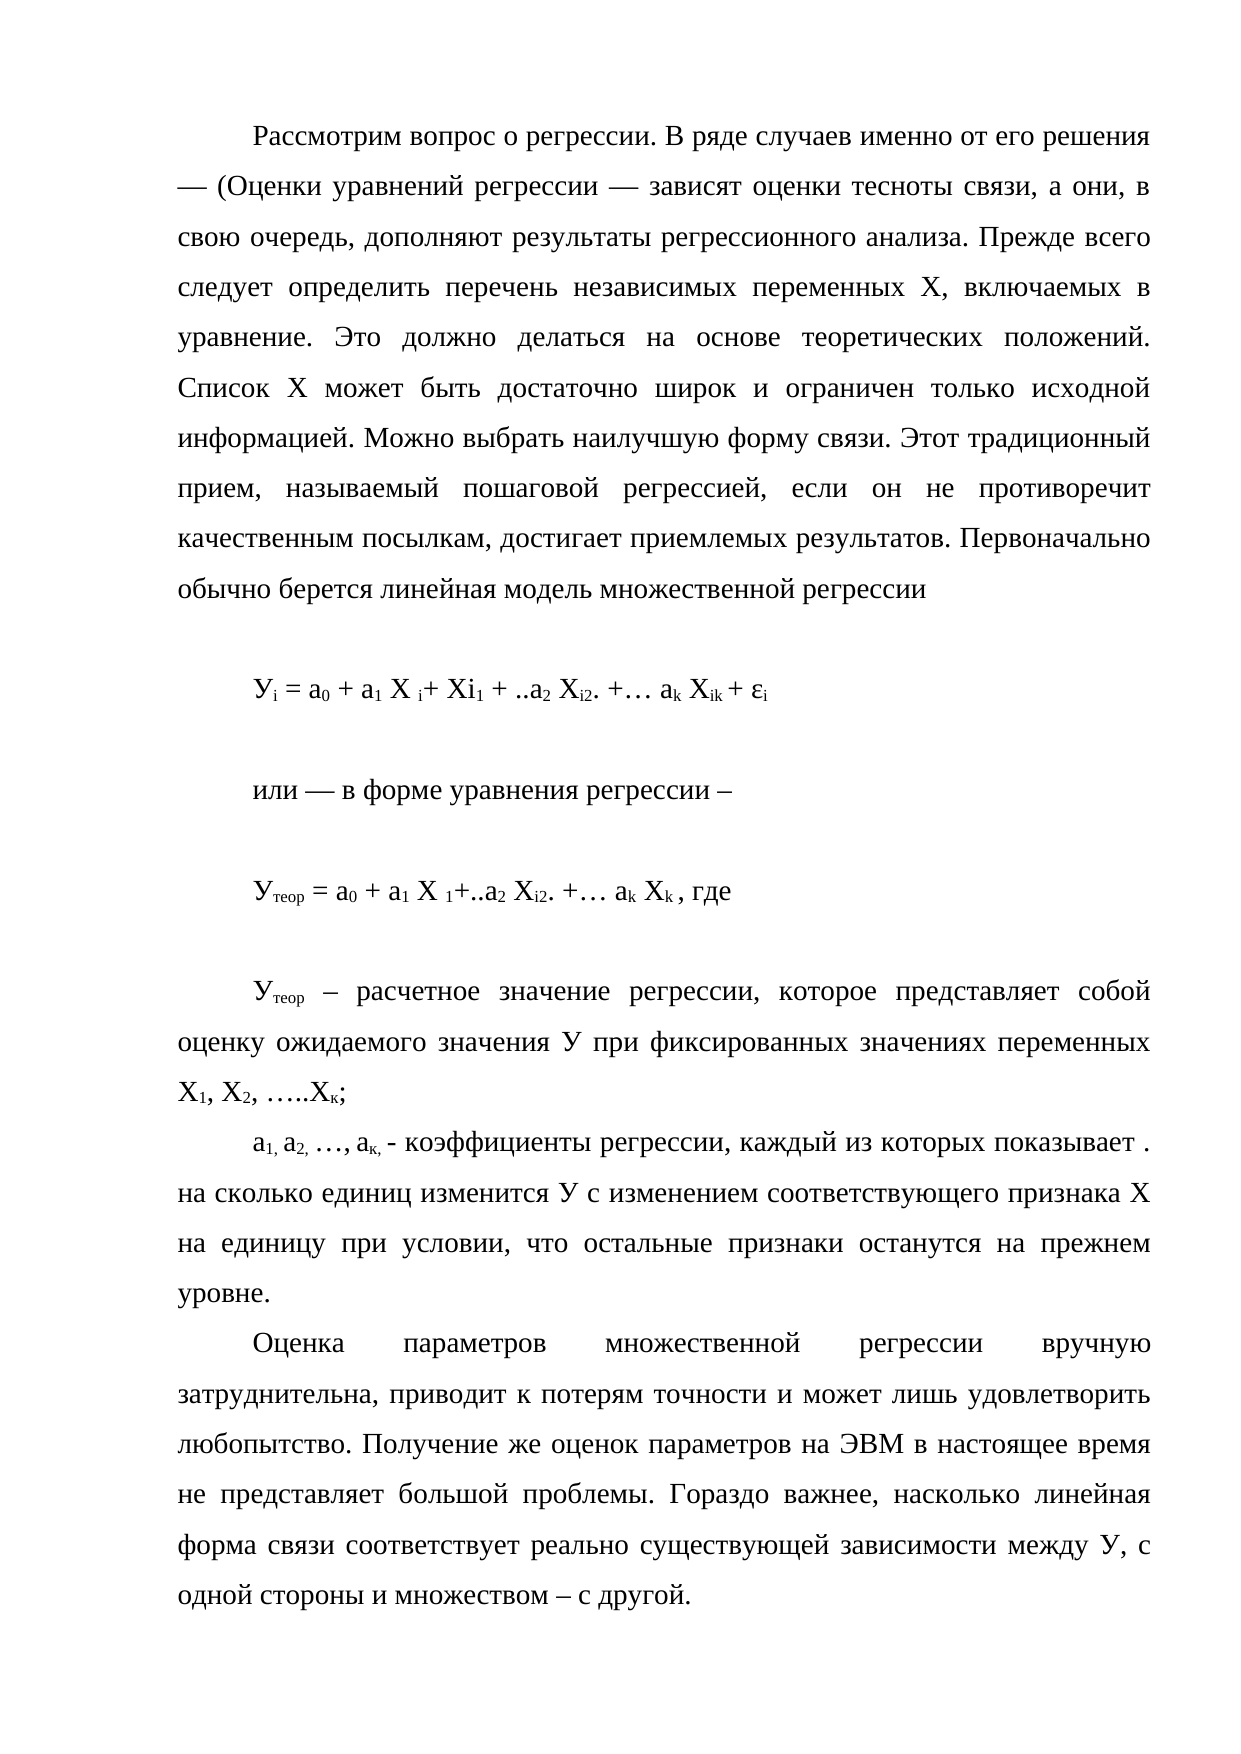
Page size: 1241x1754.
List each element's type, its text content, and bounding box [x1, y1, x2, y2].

text Уi = а0 + а1 Х i+ Хi1 + ..a2 Xi2. +… аk Хik + εi [177, 672, 1152, 705]
text Утеор – расчетное значение регрессии, которое представляет собой оценку ожидаемого значения У при фиксированных значениях переменных Х1, Х2, …..Хк; [177, 973, 1152, 1108]
text Рассмотрим вопрос о регрессии. В ряде случаев именно от его решения — (Оценки уравнений регрессии — зависят оценки тесноты связи, а они, в свою очередь, дополняют результаты регрессионного анализа. Прежде всего следует определить перечень независимых переменных X, включаемых в уравнение. Это должно делаться на основе теоретических положений. Список Х может быть достаточно широк и ограничен только исходной информацией. Можно выбрать наилучшую форму связи. Этот традиционный прием, называемый пошаговой регрессией, если он не противоречит качественным посылкам, достигает приемлемых результатов. Первоначально обычно берется линейная модель множественной регрессии [177, 118, 1152, 604]
text Утеор = а0 + а1 Х 1+..a2 Xi2. +… аk Хk , где [177, 873, 1152, 906]
text или — в форме уравнения регрессии – [177, 772, 1152, 806]
text а1, а2, …, ак, - коэффициенты регрессии, каждый из которых показывает . на сколько единиц изменится У с изменением соответствующего признака Х на единицу при условии, что остальные признаки останутся на прежнем уровне. [177, 1124, 1152, 1309]
text Оценка параметров множественной регрессии вручную затруднительна, приводит к потерям точности и может лишь удовлетворить любопытство. Получение же оценок параметров на ЭВМ в настоящее время не представляет большой проблемы. Гораздо важнее, насколько линейная форма связи соответствует реально существующей зависимости между У, с одной стороны и множеством – с другой. [177, 1326, 1152, 1611]
